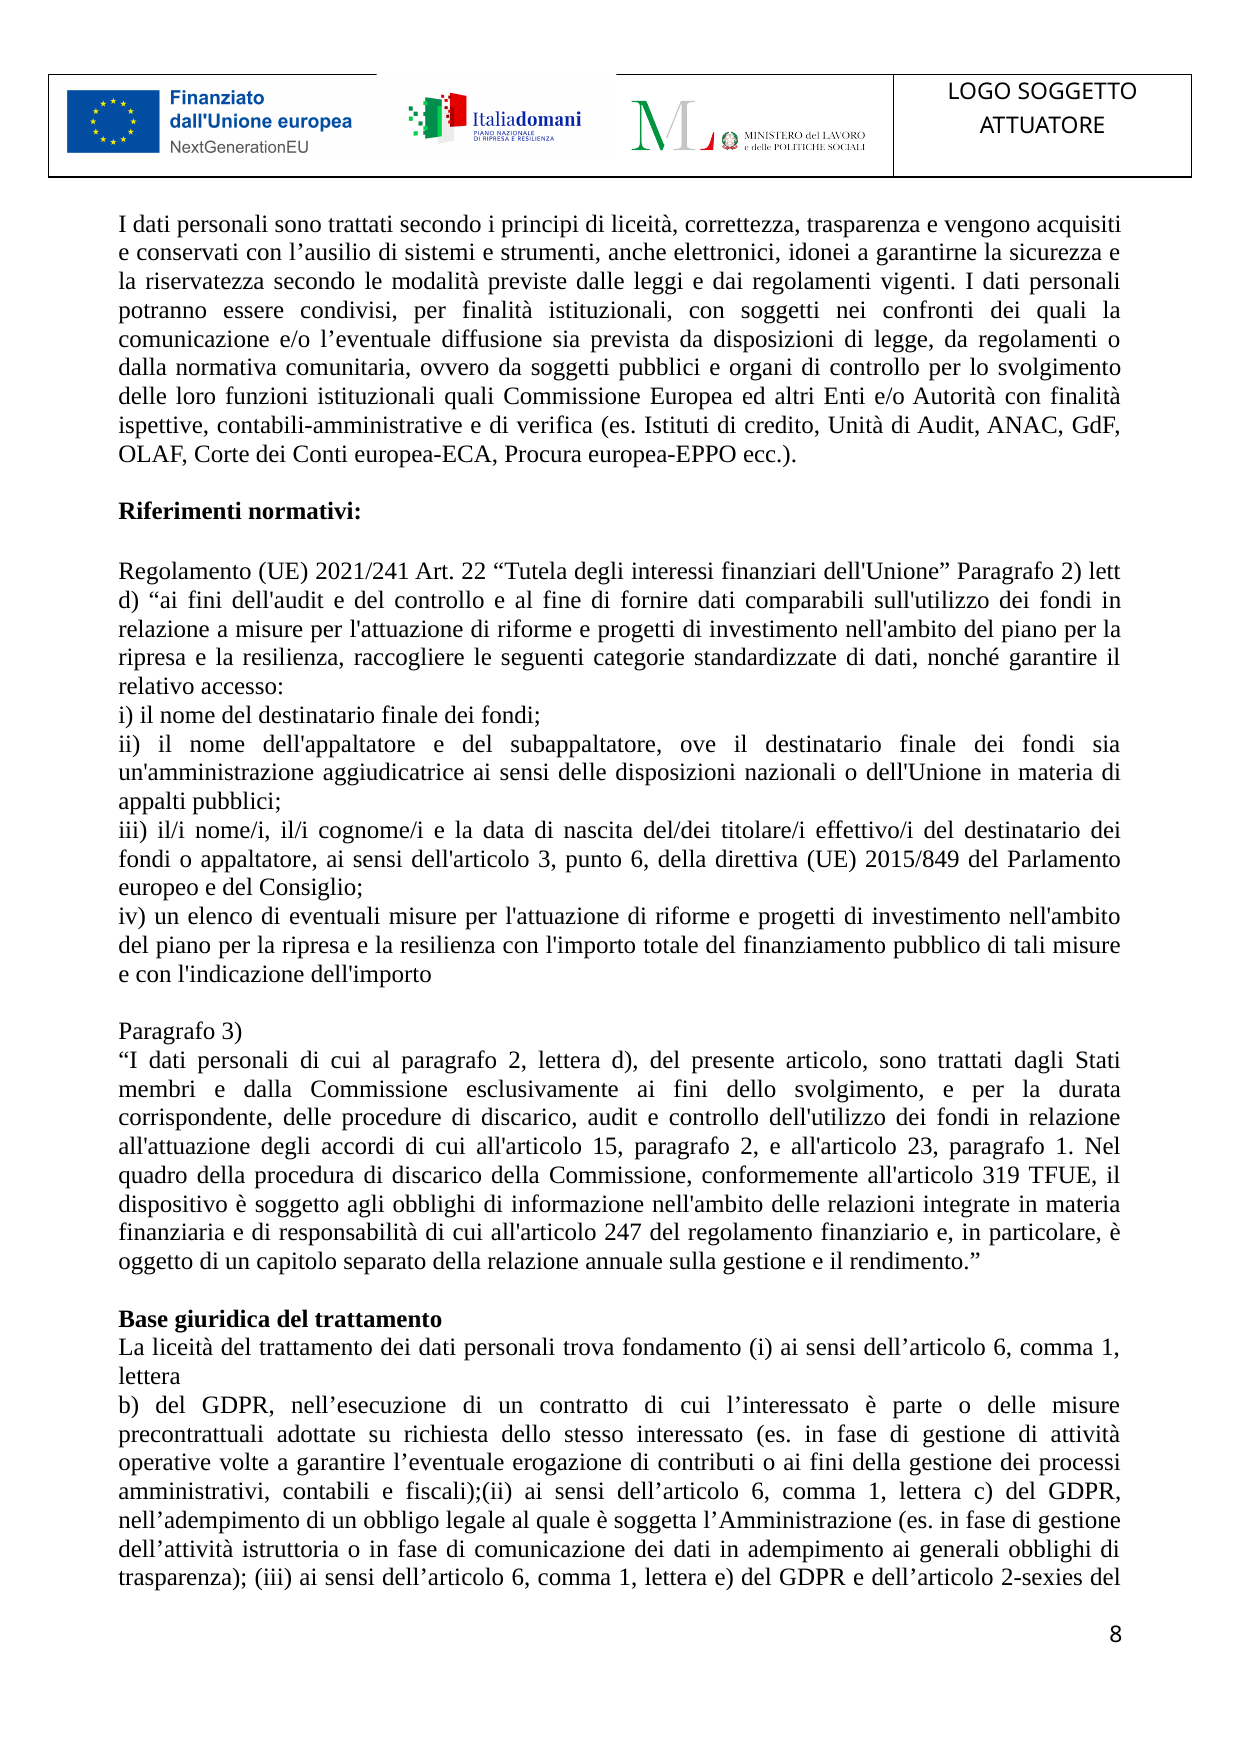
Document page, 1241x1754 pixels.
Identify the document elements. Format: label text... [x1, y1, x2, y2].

text Base giuridica del trattamento [118, 1304, 1122, 1332]
text Riferimenti normativi: [118, 496, 1122, 525]
text Regolamento (UE) 2021/241 Art. 22 “Tutela degli interessi finanziari dell'Unione” Paragrafo 2) lett d) “ai fini dell'audit e del controllo e al fine di fornire dati comparabili sull'utilizzo dei fondi in relazione a misure per l'attuazione di riforme e progetti di investimento nell'ambito del piano per la ripresa e la resilienza, raccogliere le seguenti categorie standardizzate di dati, nonché garantire il relativo accesso: [118, 556, 1122, 700]
text i) il nome del destinatario finale dei fondi; [118, 700, 1122, 729]
text iii) il/i nome/i, il/i cognome/i e la data di nascita del/dei titolare/i effettivo/i del destinatario dei fondi o appaltatore, ai sensi dell'articolo 3, punto 6, della direttiva (UE) 2015/849 del Parlamento europeo e del Consiglio; [118, 815, 1122, 901]
text Paragrafo 3) [118, 1016, 1122, 1045]
text “I dati personali di cui al paragrafo 2, lettera d), del presente articolo, sono trattati dagli Stati membri e dalla Commissione esclusivamente ai fini dello svolgimento, e per la durata corrispondente, delle procedure di discarico, audit e controllo dell'utilizzo dei fondi in relazione all'attuazione degli accordi di cui all'articolo 15, paragrafo 2, e all'articolo 23, paragrafo 1. Nel quadro della procedura di discarico della Commissione, conformemente all'articolo 319 TFUE, il dispositivo è soggetto agli obblighi di informazione nell'ambito delle relazioni integrate in materia finanziaria e di responsabilità di cui all'articolo 247 del regolamento finanziario e, in particolare, è oggetto di un capitolo separato della relazione annuale sulla gestione e il rendimento.” [118, 1045, 1122, 1275]
picture [60, 74, 880, 161]
text La liceità del trattamento dei dati personali trova fondamento (i) ai sensi dell’articolo 6, comma 1, lettera [118, 1332, 1122, 1390]
text iv) un elenco di eventuali misure per l'attuazione di riforme e progetti di investimento nell'ambito del piano per la ripresa e la resilienza con l'importo totale del finanziamento pubblico di tali misure e con l'indicazione dell'importo [118, 901, 1122, 987]
text I dati personali sono trattati secondo i principi di liceità, correttezza, trasparenza e vengono acquisiti e conservati con l’ausilio di sistemi e strumenti, anche elettronici, idonei a garantirne la sicurezza e la riservatezza secondo le modalità previste dalle leggi e dai regolamenti vigenti. I dati personali potranno essere condivisi, per finalità istituzionali, con soggetti nei confronti dei quali la comunicazione e/o l’eventuale diffusione sia prevista da disposizioni di legge, da regolamenti o dalla normativa comunitaria, ovvero da soggetti pubblici e organi di controllo per lo svolgimento delle loro funzioni istituzionali quali Commissione Europea ed altri Enti e/o Autorità con finalità ispettive, contabili-amministrative e di verifica (es. Istituti di credito, Unità di Audit, ANAC, GdF, OLAF, Corte dei Conti europea-ECA, Procura europea-EPPO ecc.). [118, 209, 1122, 467]
text ii) il nome dell'appaltatore e del subappaltatore, ove il destinatario finale dei fondi sia un'amministrazione aggiudicatrice ai sensi delle disposizioni nazionali o dell'Unione in materia di appalti pubblici; [118, 729, 1122, 815]
